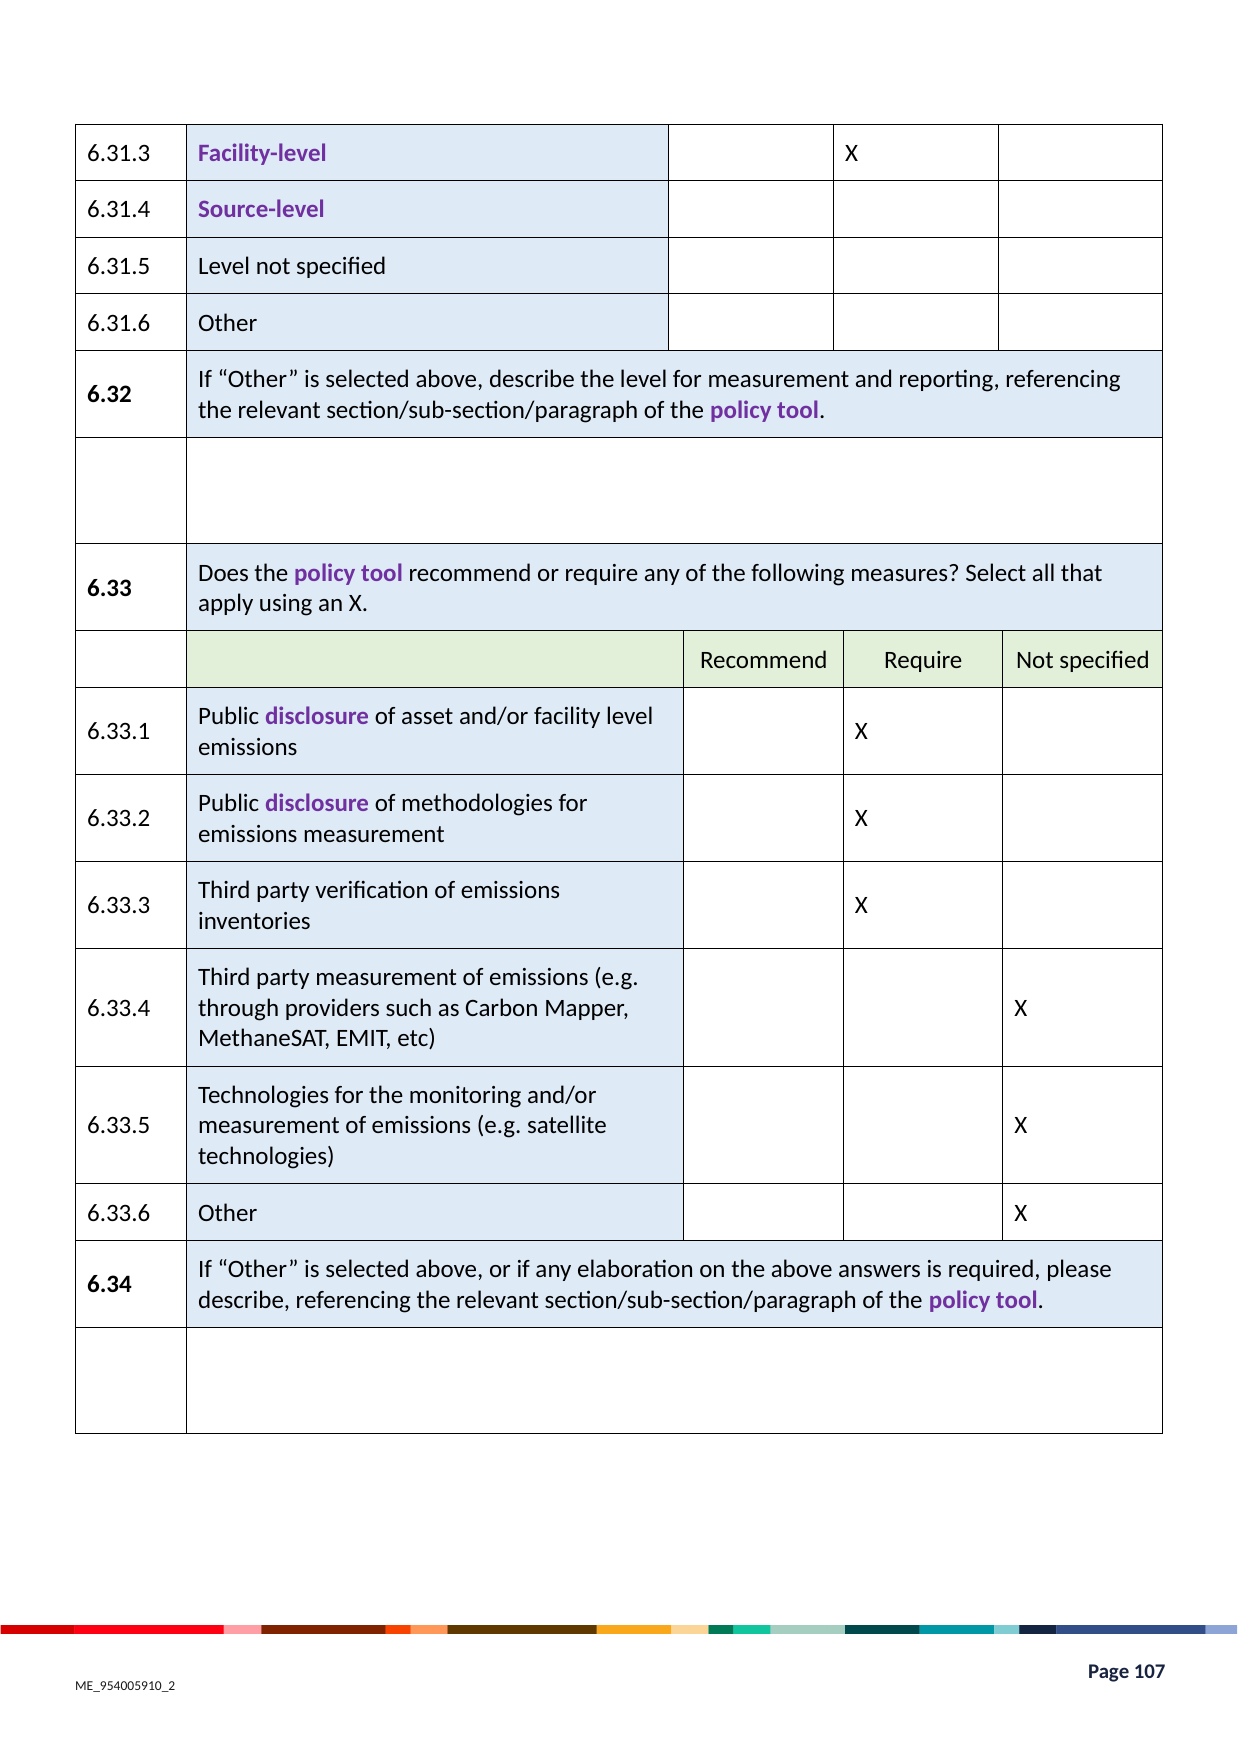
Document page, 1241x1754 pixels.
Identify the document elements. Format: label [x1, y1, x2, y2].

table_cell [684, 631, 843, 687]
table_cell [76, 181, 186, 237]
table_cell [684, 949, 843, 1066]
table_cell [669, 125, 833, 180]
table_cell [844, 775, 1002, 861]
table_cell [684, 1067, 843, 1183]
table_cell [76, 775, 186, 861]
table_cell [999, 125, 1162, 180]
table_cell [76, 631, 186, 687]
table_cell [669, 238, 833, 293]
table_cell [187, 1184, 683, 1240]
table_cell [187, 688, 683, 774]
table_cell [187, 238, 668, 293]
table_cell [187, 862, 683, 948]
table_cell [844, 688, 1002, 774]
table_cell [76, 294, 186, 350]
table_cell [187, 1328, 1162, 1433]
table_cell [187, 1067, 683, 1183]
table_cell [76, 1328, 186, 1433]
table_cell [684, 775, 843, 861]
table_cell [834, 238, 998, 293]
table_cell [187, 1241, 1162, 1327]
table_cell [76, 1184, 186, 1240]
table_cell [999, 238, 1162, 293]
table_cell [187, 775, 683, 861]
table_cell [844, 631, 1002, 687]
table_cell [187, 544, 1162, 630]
picture [0, 1625, 1236, 1634]
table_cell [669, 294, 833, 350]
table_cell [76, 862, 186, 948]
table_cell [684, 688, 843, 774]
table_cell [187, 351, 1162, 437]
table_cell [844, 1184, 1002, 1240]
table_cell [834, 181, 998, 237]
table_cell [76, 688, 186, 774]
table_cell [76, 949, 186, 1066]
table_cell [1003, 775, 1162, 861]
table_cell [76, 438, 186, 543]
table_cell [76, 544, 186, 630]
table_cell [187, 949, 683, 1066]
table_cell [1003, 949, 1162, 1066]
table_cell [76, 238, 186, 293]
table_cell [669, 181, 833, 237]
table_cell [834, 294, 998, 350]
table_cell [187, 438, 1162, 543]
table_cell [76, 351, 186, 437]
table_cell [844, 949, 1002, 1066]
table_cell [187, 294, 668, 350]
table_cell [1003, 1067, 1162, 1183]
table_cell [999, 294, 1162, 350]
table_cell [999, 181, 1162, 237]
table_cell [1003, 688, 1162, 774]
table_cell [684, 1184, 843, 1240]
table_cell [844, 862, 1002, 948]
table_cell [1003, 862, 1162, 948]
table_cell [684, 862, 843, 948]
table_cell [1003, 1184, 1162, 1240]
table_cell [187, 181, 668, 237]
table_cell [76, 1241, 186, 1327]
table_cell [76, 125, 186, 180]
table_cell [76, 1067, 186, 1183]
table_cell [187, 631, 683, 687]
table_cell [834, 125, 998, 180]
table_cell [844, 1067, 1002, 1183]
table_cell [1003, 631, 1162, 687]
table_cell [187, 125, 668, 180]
